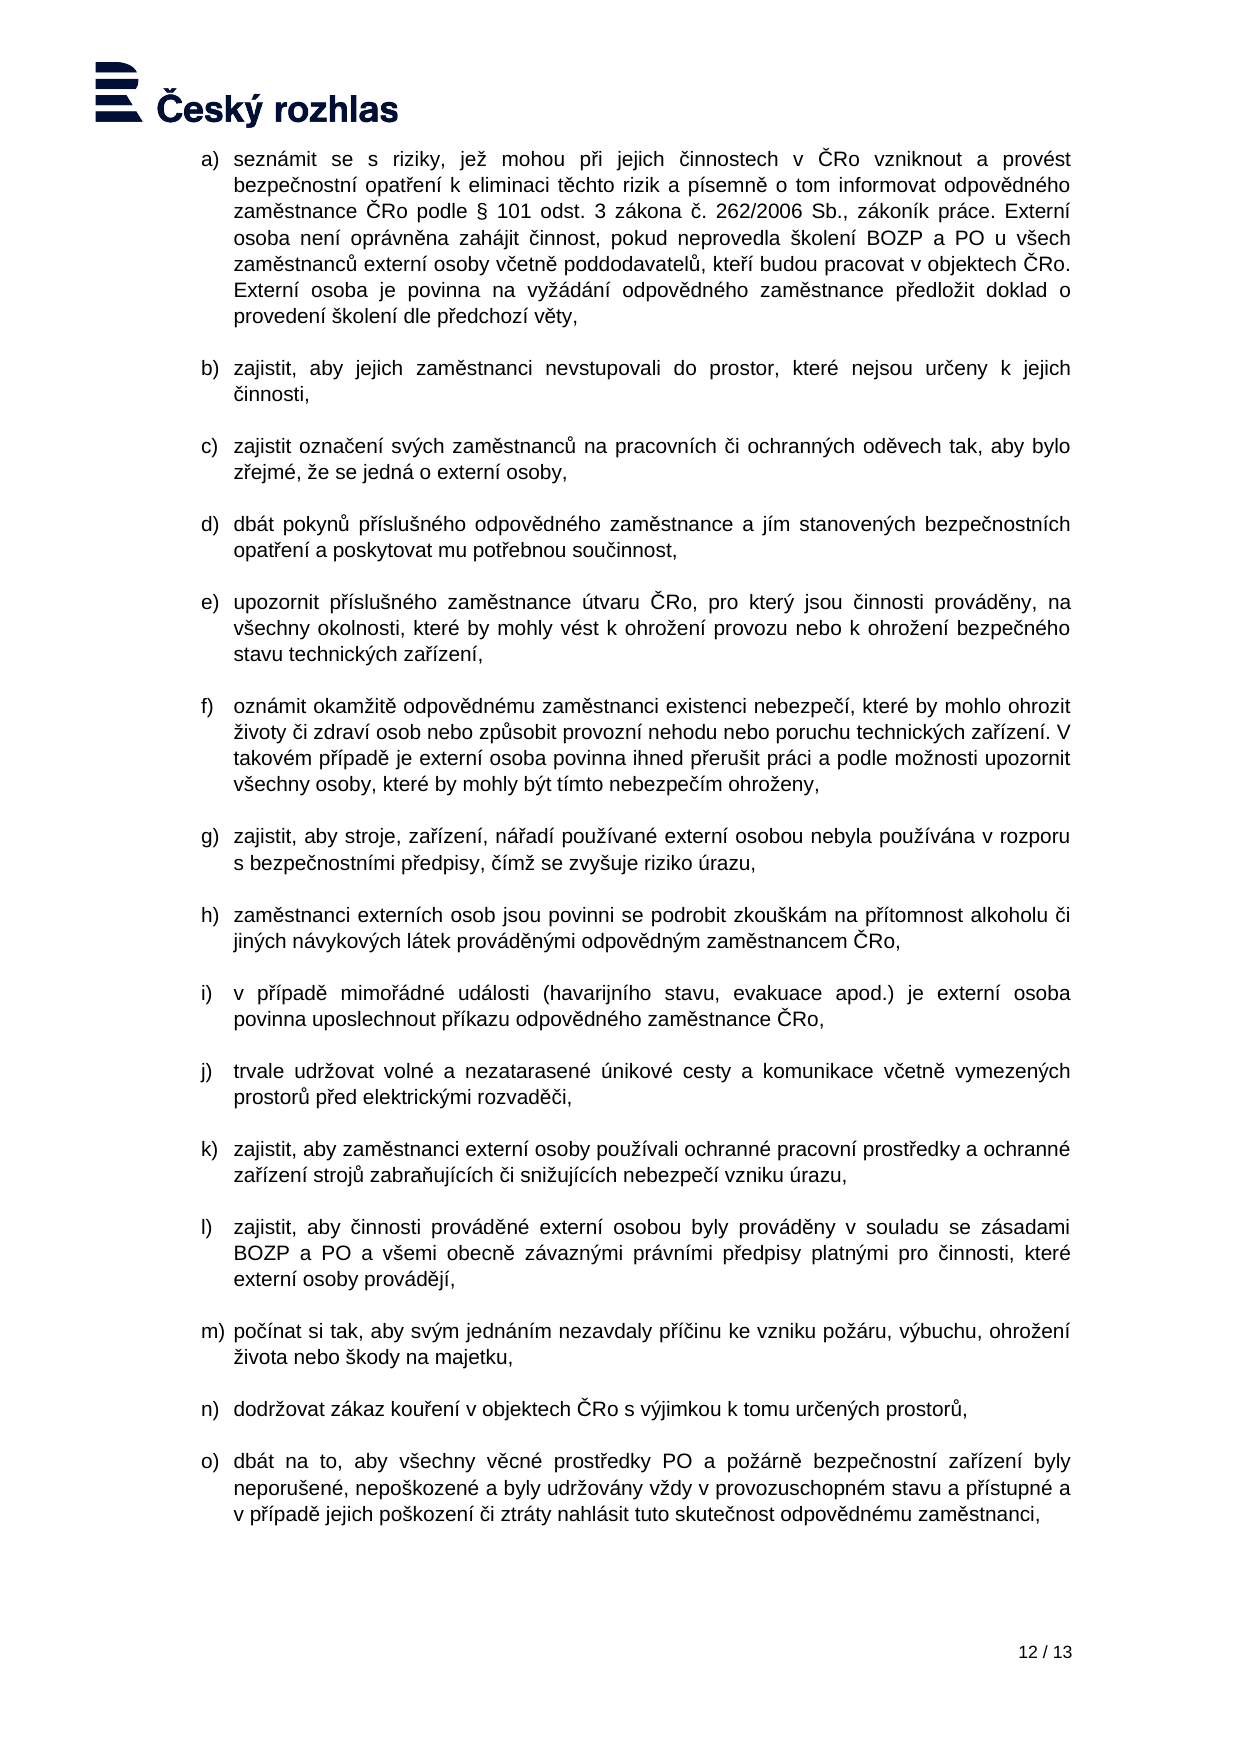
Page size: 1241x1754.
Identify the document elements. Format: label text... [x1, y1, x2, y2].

list zajistit označení svých zaměstnanců na pracovních či ochranných oděvech tak, aby bylo zřejmé, že se jedná o externí osoby, [201, 432, 1072, 484]
list zajistit, aby jejich zaměstnanci nevstupovali do prostor, které nejsou určeny k jejich činnosti, [201, 354, 1072, 406]
list zajistit, aby činnosti prováděné externí osobou byly prováděny v souladu se zásadami BOZP a PO a všemi obecně závaznými právními předpisy platnými pro činnosti, které externí osoby provádějí, [201, 1214, 1072, 1292]
list zajistit, aby zaměstnanci externí osoby používali ochranné pracovní prostředky a ochranné zařízení strojů zabraňujících či snižujících nebezpečí vzniku úrazu, [201, 1136, 1072, 1188]
list dbát pokynů příslušného odpovědného zaměstnance a jím stanovených bezpečnostních opatření a poskytovat mu potřebnou součinnost, [201, 511, 1072, 563]
list upozornit příslušného zaměstnance útvaru ČRo, pro který jsou činnosti prováděny, na všechny okolnosti, které by mohly vést k ohrožení provozu nebo k ohrožení bezpečného stavu technických zařízení, [201, 589, 1072, 667]
list zajistit, aby stroje, zařízení, nářadí používané externí osobou nebyla používána v rozporu s bezpečnostními předpisy, čímž se zvyšuje riziko úrazu, [201, 823, 1072, 875]
list trvale udržovat volné a nezatarasené únikové cesty a komunikace včetně vymezených prostorů před elektrickými rozvaděči, [201, 1057, 1072, 1109]
list v případě mimořádné události (havarijního stavu, evakuace apod.) je externí osoba povinna uposlechnout příkazu odpovědného zaměstnance ČRo, [201, 979, 1072, 1031]
list zaměstnanci externích osob jsou povinni se podrobit zkouškám na přítomnost alkoholu či jiných návykových látek prováděnými odpovědným zaměstnancem ČRo, [201, 901, 1072, 953]
list dbát na to, aby všechny věcné prostředky PO a požárně bezpečnostní zařízení byly neporušené, nepoškozené a byly udržovány vždy v provozuschopném stavu a přístupné a v případě jejich poškození či ztráty nahlásit tuto skutečnost odpovědnému zaměstnanci, [201, 1448, 1072, 1526]
list oznámit okamžitě odpovědnému zaměstnanci existenci nebezpečí, které by mohlo ohrozit životy či zdraví osob nebo způsobit provozní nehodu nebo poruchu technických zařízení. V takovém případě je externí osoba povinna ihned přerušit práci a podle možnosti upozornit všechny osoby, které by mohly být tímto nebezpečím ohroženy, [201, 693, 1072, 797]
picture [95, 62, 398, 128]
list dodržovat zákaz kouření v objektech ČRo s výjimkou k tomu určených prostorů, [201, 1396, 1072, 1422]
list počínat si tak, aby svým jednáním nezavdaly příčinu ke vzniku požáru, výbuchu, ohrožení života nebo škody na majetku, [201, 1318, 1072, 1370]
list seznámit se s riziky, jež mohou při jejich činnostech v ČRo vzniknout a provést bezpečnostní opatření k eliminaci těchto rizik a písemně o tom informovat odpovědného zaměstnance ČRo podle § 101 odst. 3 zákona č. 262/2006 Sb., zákoník práce. Externí osoba není oprávněna zahájit činnost, pokud neprovedla školení BOZP a PO u všech zaměstnanců externí osoby včetně poddodavatelů, kteří budou pracovat v objektech ČRo. Externí osoba je povinna na vyžádání odpovědného zaměstnance předložit doklad o provedení školení dle předchozí věty, [201, 146, 1072, 328]
